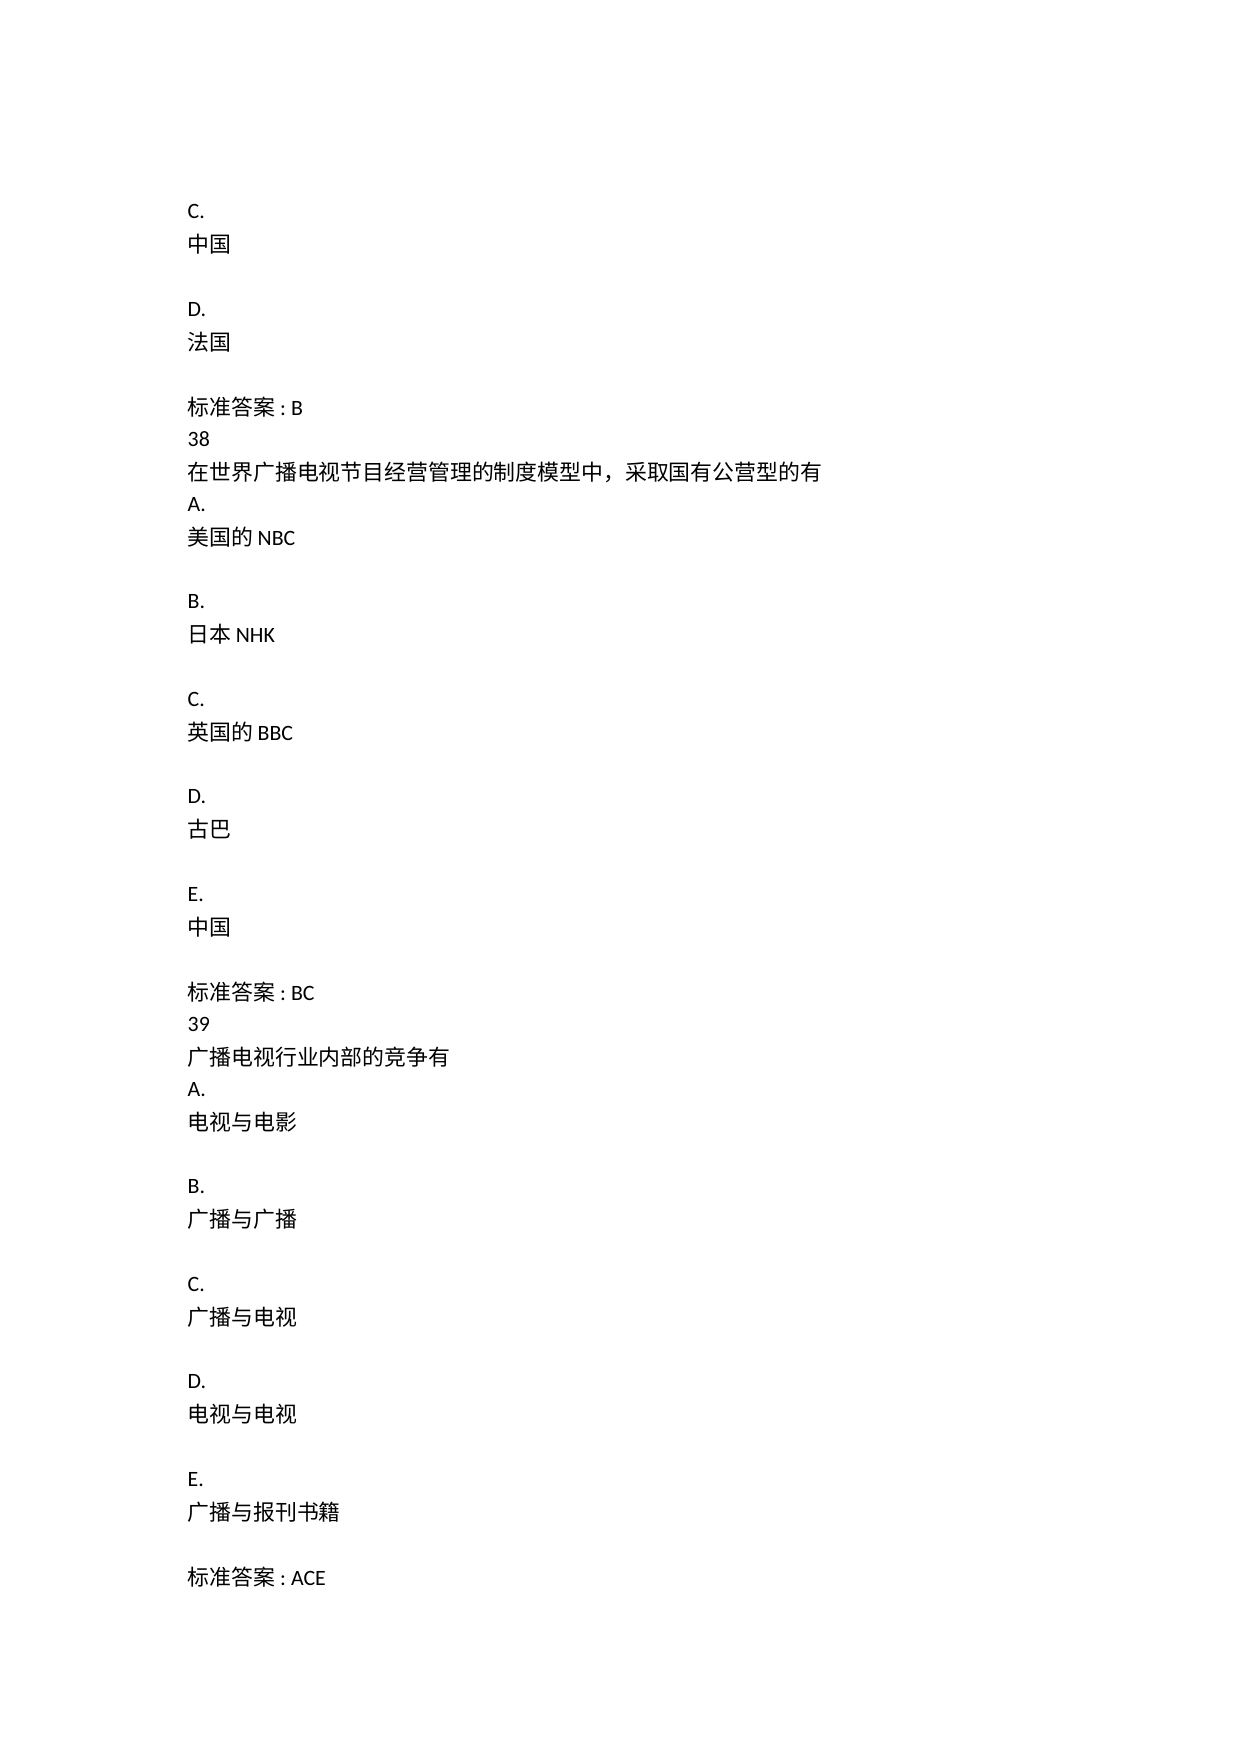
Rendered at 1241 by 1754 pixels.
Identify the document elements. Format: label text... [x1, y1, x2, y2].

text 古巴 [187, 812, 1053, 844]
text E. [187, 1462, 1053, 1494]
text 美国的NBC [187, 519, 1053, 552]
text 标准答案 : BC [187, 974, 1053, 1007]
text 广播与广播 [187, 1202, 1053, 1234]
text D. [187, 779, 1053, 812]
text 中国 [187, 227, 1053, 259]
text 在世界广播电视节目经营管理的制度模型中，采取国有公营型的有 [187, 454, 1053, 487]
text 广播与报刊书籍 [187, 1494, 1053, 1527]
text C. [187, 682, 1053, 714]
text B. [187, 584, 1053, 617]
text A. [187, 487, 1053, 519]
text 39 [187, 1007, 1053, 1039]
text 标准答案 : B [187, 389, 1053, 422]
text D. [187, 292, 1053, 324]
text 电视与电影 [187, 1104, 1053, 1137]
text D. [187, 1364, 1053, 1397]
text 标准答案 : ACE [187, 1559, 1053, 1592]
text A. [187, 1072, 1053, 1104]
text 日本NHK [187, 617, 1053, 649]
text B. [187, 1169, 1053, 1202]
text 法国 [187, 324, 1053, 357]
text 电视与电视 [187, 1397, 1053, 1429]
text E. [187, 877, 1053, 909]
text 38 [187, 422, 1053, 454]
text 广播与电视 [187, 1299, 1053, 1332]
text C. [187, 194, 1053, 227]
text 英国的BBC [187, 714, 1053, 747]
text C. [187, 1267, 1053, 1299]
text 中国 [187, 909, 1053, 942]
text 广播电视行业内部的竞争有 [187, 1039, 1053, 1072]
